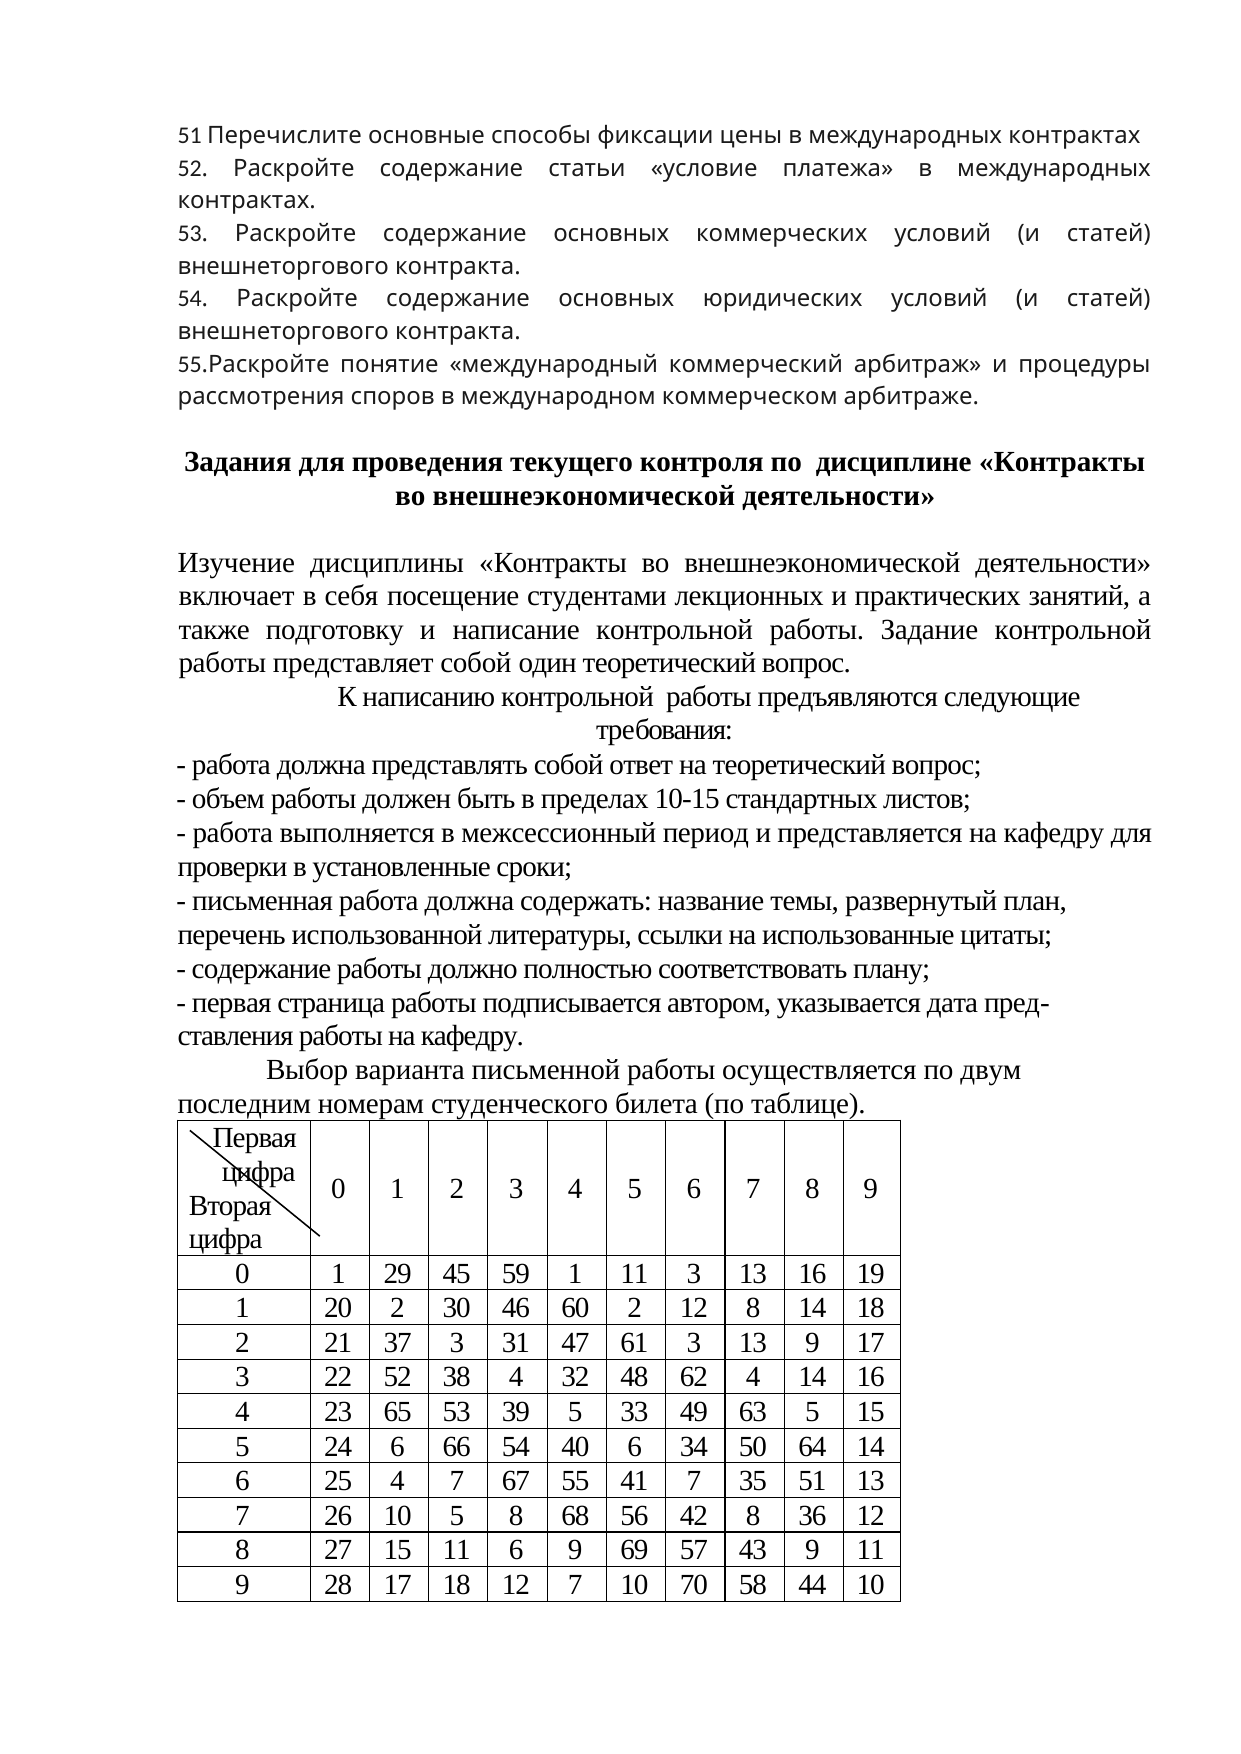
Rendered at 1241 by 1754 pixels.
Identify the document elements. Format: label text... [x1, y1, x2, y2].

table_cell 10 [607, 1567, 665, 1601]
table_cell 4 [178, 1394, 310, 1428]
table_header 3 [488, 1121, 547, 1255]
table_cell 19 [844, 1256, 900, 1289]
table_cell 21 [311, 1325, 369, 1358]
table_cell 2 [370, 1290, 428, 1324]
table_cell 18 [844, 1290, 900, 1324]
table_cell 15 [844, 1394, 900, 1428]
table_cell 26 [311, 1498, 369, 1531]
table_cell 13 [726, 1256, 784, 1289]
table_cell 4 [488, 1360, 547, 1393]
table_cell 60 [548, 1290, 606, 1324]
table_cell 6 [607, 1429, 665, 1462]
table_cell 40 [548, 1429, 606, 1462]
table_header 0 [311, 1121, 369, 1255]
table_cell 33 [607, 1394, 665, 1428]
table_cell 45 [429, 1256, 487, 1289]
table_header Первая цифра Вторая цифра [178, 1121, 310, 1255]
table_cell 16 [844, 1360, 900, 1393]
table_cell 11 [607, 1256, 665, 1289]
table_cell 7 [429, 1463, 487, 1497]
text 51 Перечислите основные способы фиксации цены в международных контрактах [177, 118, 1152, 151]
table_cell 70 [666, 1567, 724, 1601]
table_cell 7 [666, 1463, 724, 1497]
table_cell 14 [785, 1360, 843, 1393]
table_cell 62 [666, 1360, 724, 1393]
table_cell 30 [429, 1290, 487, 1324]
table_cell 7 [178, 1498, 310, 1531]
table_cell 64 [785, 1429, 843, 1462]
table_cell 23 [311, 1394, 369, 1428]
table_cell 29 [370, 1256, 428, 1289]
table_cell 49 [666, 1394, 724, 1428]
table_cell 38 [429, 1360, 487, 1393]
table_cell 17 [844, 1325, 900, 1358]
table_header 2 [429, 1121, 487, 1255]
table_cell 10 [844, 1567, 900, 1601]
table_cell 8 [726, 1290, 784, 1324]
text 55.Раскройте понятие «международный коммерческий арбитраж» и процедуры рассмотрения споров в международном коммерческом арбитраже. [177, 346, 1152, 412]
table_cell 18 [429, 1567, 487, 1601]
table_cell 5 [178, 1429, 310, 1462]
table_cell 4 [370, 1463, 428, 1497]
table_cell 66 [429, 1429, 487, 1462]
table_cell 9 [785, 1533, 843, 1566]
text - объем работы должен быть в пределах 10-15 стандартных листов; [176, 782, 1152, 815]
table_cell 37 [370, 1325, 428, 1358]
table_cell 27 [311, 1533, 369, 1566]
table_cell 1 [311, 1256, 369, 1289]
table_cell 8 [178, 1533, 310, 1566]
table_cell 9 [548, 1533, 606, 1566]
table_cell 17 [370, 1567, 428, 1601]
table_cell 42 [666, 1498, 724, 1531]
table_cell 34 [666, 1429, 724, 1462]
table_cell 41 [607, 1463, 665, 1497]
text Задания для проведения текущего контроля по дисциплине «Контракты во внешнеэкономической деятельности» [177, 444, 1152, 511]
text К написанию контрольной работы предъявляются следующие требования: [178, 679, 1152, 746]
table_cell 3 [666, 1325, 724, 1358]
table_cell 32 [548, 1360, 606, 1393]
table_cell 5 [548, 1394, 606, 1428]
table_cell 58 [726, 1567, 784, 1601]
table_cell 55 [548, 1463, 606, 1497]
table_cell 24 [311, 1429, 369, 1462]
table_cell 36 [785, 1498, 843, 1531]
table_cell 50 [726, 1429, 784, 1462]
table_header 5 [607, 1121, 665, 1255]
table_cell 4 [726, 1360, 784, 1393]
text - письменная работа должна содержать: название темы, развернутый план, перечень использованной литературы, ссылки на использованные цитаты; [176, 883, 1152, 950]
table_cell 39 [488, 1394, 547, 1428]
table_header 8 [785, 1121, 843, 1255]
table_cell 6 [370, 1429, 428, 1462]
table_cell 10 [370, 1498, 428, 1531]
table_cell 54 [488, 1429, 547, 1462]
table_cell 47 [548, 1325, 606, 1358]
table_cell 8 [726, 1498, 784, 1531]
table_cell 2 [607, 1290, 665, 1324]
table_cell 5 [429, 1498, 487, 1531]
table_cell 15 [370, 1533, 428, 1566]
table_header 4 [548, 1121, 606, 1255]
table_cell 12 [844, 1498, 900, 1531]
table_cell 1 [178, 1290, 310, 1324]
table_cell 22 [311, 1360, 369, 1393]
table_cell 0 [178, 1256, 310, 1289]
table_cell 56 [607, 1498, 665, 1531]
table_cell 11 [429, 1533, 487, 1566]
table_cell 8 [488, 1498, 547, 1531]
table_cell 14 [785, 1290, 843, 1324]
table_cell 46 [488, 1290, 547, 1324]
table_cell 20 [311, 1290, 369, 1324]
text - содержание работы должно полностью соответствовать плану; [176, 951, 1152, 984]
table_cell 3 [429, 1325, 487, 1358]
table_cell 43 [726, 1533, 784, 1566]
text Изучение дисциплины «Контракты во внешнеэкономической деятельности» включает в себя посещение студентами лекционных и практических занятий, а также подготовку и написание контрольной работы. Задание контрольной работы представляет собой один теоретический вопрос. [177, 545, 1152, 679]
table_cell 63 [726, 1394, 784, 1428]
table_cell 68 [548, 1498, 606, 1531]
table_header 1 [370, 1121, 428, 1255]
table_cell 1 [548, 1256, 606, 1289]
table_cell 52 [370, 1360, 428, 1393]
table_cell 3 [666, 1256, 724, 1289]
table_header 6 [666, 1121, 724, 1255]
table_cell 11 [844, 1533, 900, 1566]
table_cell 51 [785, 1463, 843, 1497]
table_cell 57 [666, 1533, 724, 1566]
table_cell 7 [548, 1567, 606, 1601]
table_cell 59 [488, 1256, 547, 1289]
table_cell 14 [844, 1429, 900, 1462]
table_cell 31 [488, 1325, 547, 1358]
text - работа выполняется в межсессионный период и представляется на кафедру для проверки в установленные сроки; [176, 816, 1152, 883]
text - первая страница работы подписывается автором, указывается дата представления работы на кафедру. [176, 985, 1152, 1052]
table_cell 2 [178, 1325, 310, 1358]
table_cell 9 [785, 1325, 843, 1358]
table_cell 44 [785, 1567, 843, 1601]
table_cell 69 [607, 1533, 665, 1566]
text Выбор варианта письменной работы осуществляется по двум последним номерам студенческого билета (по таблице). [177, 1052, 1152, 1119]
table_cell 9 [178, 1567, 310, 1601]
table_cell 12 [488, 1567, 547, 1601]
text 53. Раскройте содержание основных коммерческих условий (и статей) внешнеторгового контракта. [177, 216, 1152, 281]
table_cell 65 [370, 1394, 428, 1428]
table_cell 48 [607, 1360, 665, 1393]
table_cell 13 [726, 1325, 784, 1358]
text - работа должна представлять собой ответ на теоретический вопрос; [176, 747, 1152, 781]
table_cell 67 [488, 1463, 547, 1497]
table_cell 6 [488, 1533, 547, 1566]
table_cell 53 [429, 1394, 487, 1428]
table_cell 12 [666, 1290, 724, 1324]
table_cell 61 [607, 1325, 665, 1358]
table_cell 6 [178, 1463, 310, 1497]
text 54. Раскройте содержание основных юридических условий (и статей) внешнеторгового контракта. [177, 281, 1152, 346]
table_cell 16 [785, 1256, 843, 1289]
table_cell 3 [178, 1360, 310, 1393]
table_cell 13 [844, 1463, 900, 1497]
table_cell 28 [311, 1567, 369, 1601]
table_header 9 [844, 1121, 900, 1255]
table_header 7 [726, 1121, 784, 1255]
table_cell 25 [311, 1463, 369, 1497]
text 52. Раскройте содержание статьи «условие платежа» в международных контрактах. [177, 151, 1152, 216]
table_cell 5 [785, 1394, 843, 1428]
table_cell 35 [726, 1463, 784, 1497]
